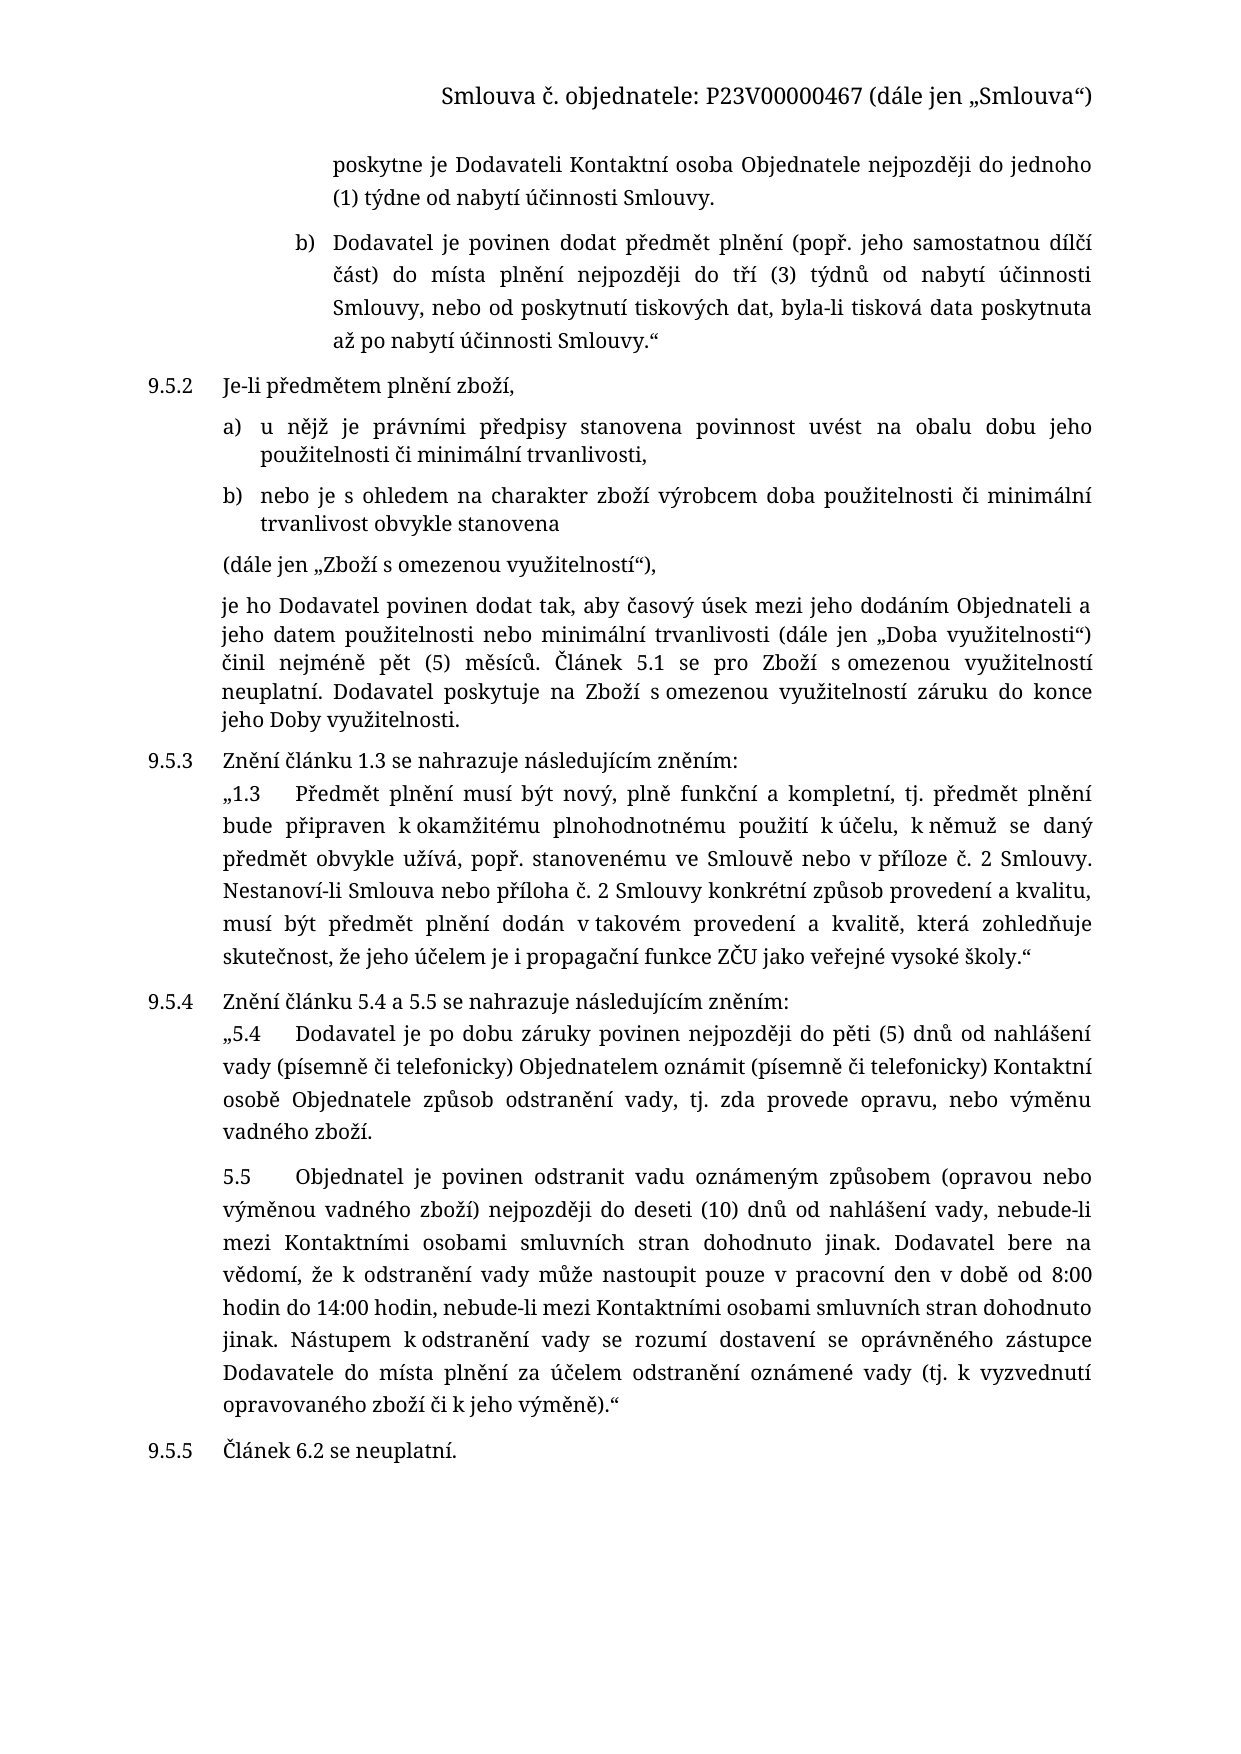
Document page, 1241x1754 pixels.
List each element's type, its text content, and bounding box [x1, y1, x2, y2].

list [295, 150, 1093, 211]
list 5.5 Objednatel je povinen odstranit vadu oznámeným způsobem (opravou nebo výměnou vadného zboží) nejpozději do deseti (10) dnů od nahlášení vady, nebude-li mezi Kontaktními osobami smluvních stran dohodnuto jinak. Dodavatel bere na vědomí, že k odstranění vady může nastoupit pouze v pracovní den v době od 8:00 hodin do 14:00 hodin, nebude-li mezi Kontaktními osobami smluvních stran dohodnuto jinak. Nástupem k odstranění vady se rozumí dostavení se oprávněného zástupce Dodavatele do místa plnění za účelem odstranění oznámené vady (tj. k vyzvednutí opravovaného zboží či k jeho výměně).“ [223, 1162, 1093, 1419]
list nebo je s ohledem na charakter zboží výrobcem doba použitelnosti či minimální trvanlivost obvykle stanovena [223, 481, 1093, 538]
list Znění článku 5.4 a 5.5 se nahrazuje následujícím zněním: [148, 987, 1093, 1015]
list „5.4 Dodavatel je po dobu záruky povinen nejpozději do pěti (5) dnů od nahlášení vady (písemně či telefonicky) Objednatelem oznámit (písemně či telefonicky) Kontaktní osobě Objednatele způsob odstranění vady, tj. zda provede opravu, nebo výměnu vadného zboží. [223, 1019, 1093, 1146]
list Znění článku 1.3 se nahrazuje následujícím zněním: [148, 746, 1093, 774]
list u nějž je právními předpisy stanovena povinnost uvést na obalu dobu jeho použitelnosti či minimální trvanlivosti, [223, 412, 1093, 469]
text je ho Dodavatel povinen dodat tak, aby časový úsek mezi jeho dodáním Objednateli a jeho datem použitelnosti nebo minimální trvanlivosti (dále jen „Doba využitelnosti“) činil nejméně pět (5) měsíců. Článek 5.1 se pro Zboží s omezenou využitelností neuplatní. Dodavatel poskytuje na Zboží s omezenou využitelností záruku do konce jeho Doby využitelnosti. [221, 591, 1093, 734]
text (dále jen „Zboží s omezenou využitelností“), [223, 551, 1093, 579]
list Dodavatel je povinen dodat předmět plnění (popř. jeho samostatnou dílčí část) do místa plnění nejpozději do tří (3) týdnů od nabytí účinnosti Smlouvy, nebo od poskytnutí tiskových dat, byla-li tisková data poskytnuta až po nabytí účinnosti Smlouvy.“ [295, 228, 1093, 354]
list „1.3 Předmět plnění musí být nový, plně funkční a kompletní, tj. předmět plnění bude připraven k okamžitému plnohodnotnému použití k účelu, k němuž se daný předmět obvykle užívá, popř. stanovenému ve Smlouvě nebo v příloze č. 2 Smlouvy. Nestanoví-li Smlouva nebo příloha č. 2 Smlouvy konkrétní způsob provedení a kvalitu, musí být předmět plnění dodán v takovém provedení a kvalitě, která zohledňuje skutečnost, že jeho účelem je i propagační funkce ZČU jako veřejné vysoké školy.“ [223, 779, 1093, 970]
list Je-li předmětem plnění zboží, [148, 371, 1093, 399]
list Článek 6.2 se neuplatní. [148, 1436, 1093, 1464]
